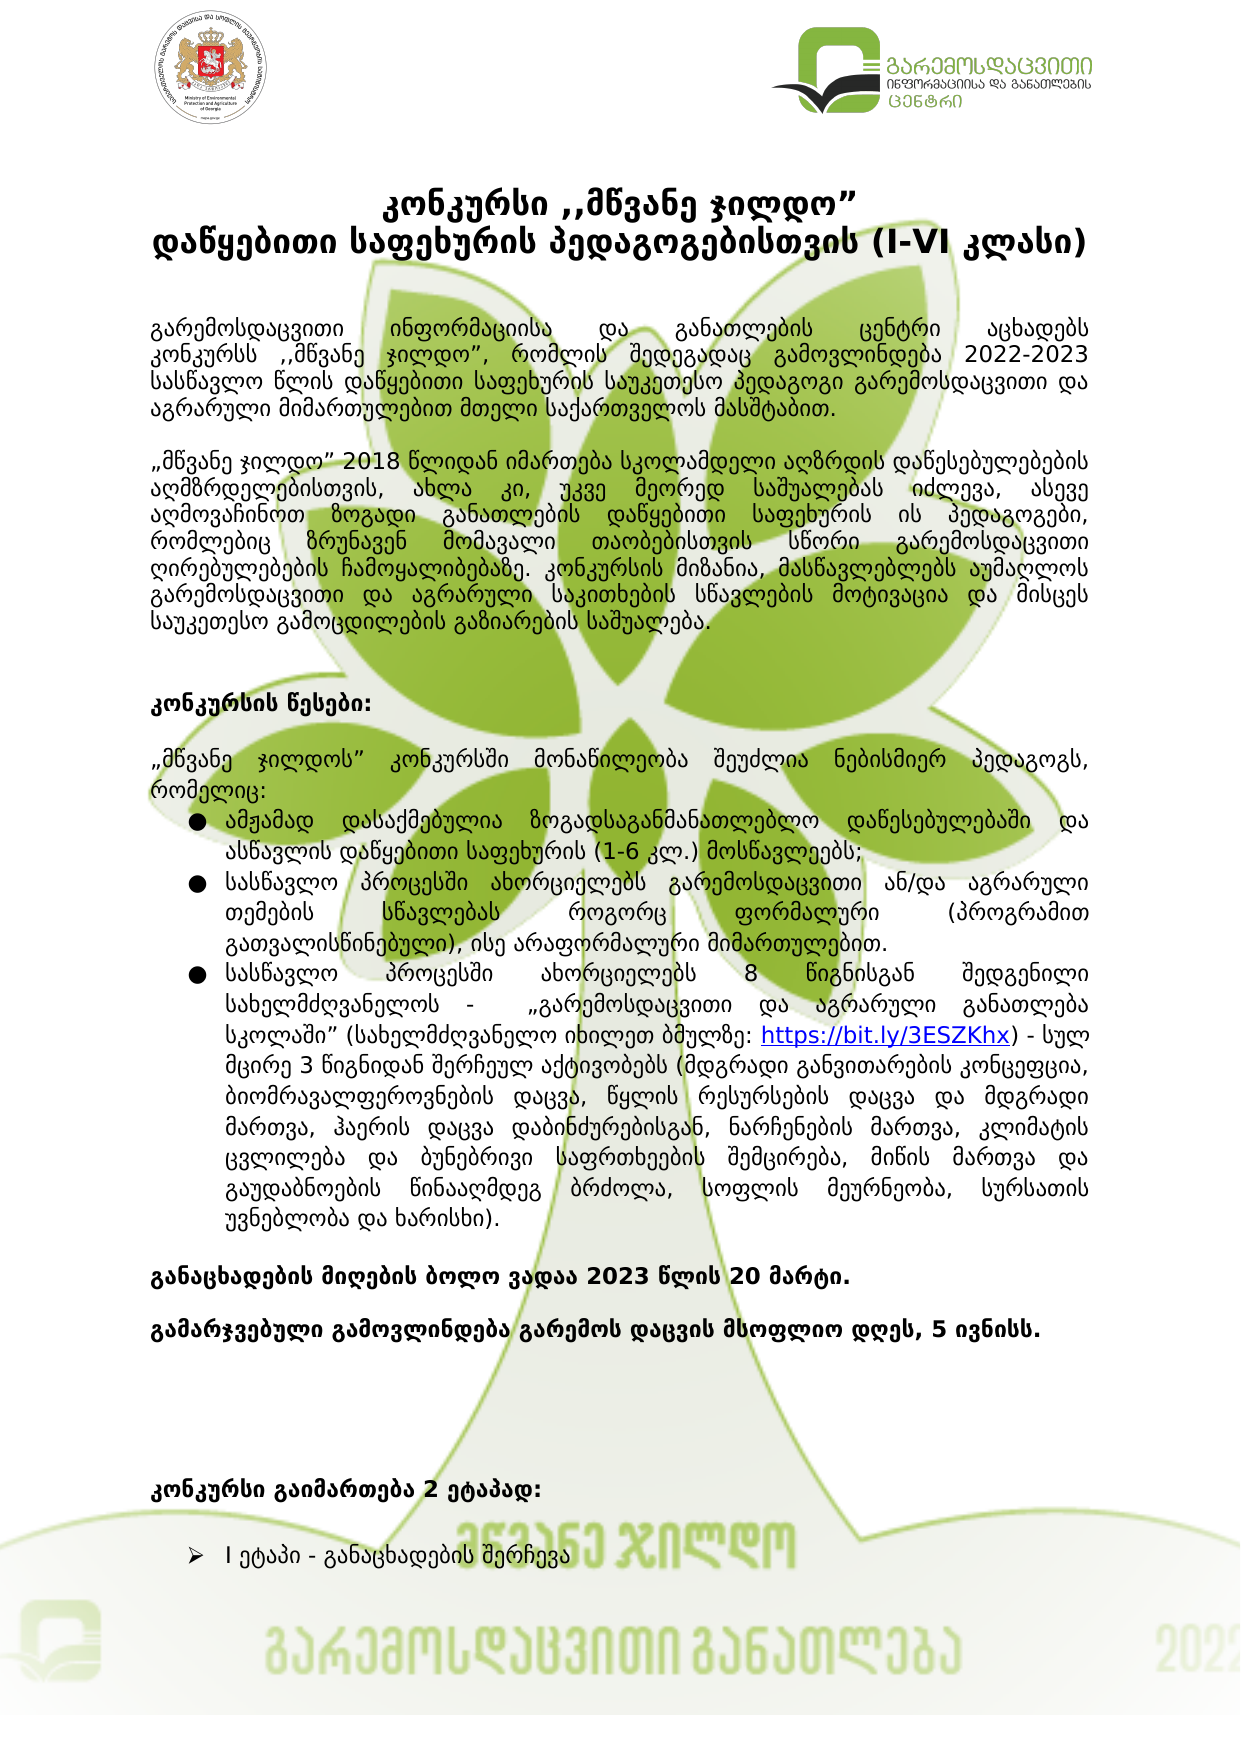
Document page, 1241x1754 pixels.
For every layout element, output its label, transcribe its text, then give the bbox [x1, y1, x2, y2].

text კონკურსის წესები: [150, 691, 1090, 717]
text „მწვანე ჯილდო” 2018 წლიდან იმართება სკოლამდელი აღზრდის დაწესებულებების აღმზრდელებისთვის, ახლა კი, უკვე მეორედ საშუალებას იძლევა, ასევე აღმოვაჩინოთ ზოგადი განათლების დაწყებითი საფეხურის ის პედაგოგები, რომლებიც ზრუნავენ მომავალი თაობებისთვის სწორი გარემოსდაცვითი ღირებულებების ჩამოყალიბებაზე. კონკურსის მიზანია, მასწავლებლებს აუმაღლოს გარემოსდაცვითი და აგრარული საკითხების სწავლების მოტივაცია და მისცეს საუკეთესო გამოცდილების გაზიარების საშუალება. [150, 448, 1090, 635]
text კონკურსი გაიმართება 2 ეტაპად: [150, 1476, 1090, 1503]
text განაცხადების მიღების ბოლო ვადაა 2023 წლის 20 მარტი. [150, 1263, 1090, 1289]
text გამარჯვებული გამოვლინდება გარემოს დაცვის მსოფლიო დღეს, 5 ივნისს. [150, 1316, 1090, 1343]
list I ეტაპი - განაცხადების შერჩევა [187, 1529, 1090, 1577]
text „მწვანე ჯილდოს” კონკურსში მონაწილეობა შეუძლია ნებისმიერ პედაგოგს, რომელიც: [150, 746, 1090, 803]
text კონკურსი ,,მწვანე ჯილდო” [150, 184, 1090, 223]
text დაწყებითი საფეხურის პედაგოგებისთვის (I-VI კლასი) [150, 223, 1090, 262]
text გარემოსდაცვითი ინფორმაციისა და განათლების ცენტრი აცხადებს კონკურსს ,,მწვანე ჯილდო”, რომლის შედეგადაც გამოვლინდება 2022-2023 სასწავლო წლის დაწყებითი საფეხურის საუკეთესო პედაგოგი გარემოსდაცვითი და აგრარული მიმართულებით მთელი საქართველოს მასშტაბით. [150, 315, 1090, 422]
list სასწავლო პროცესში ახორციელებს 8 წიგნისგან შედგენილი სახელმძღვანელოს - „გარემოსდაცვითი და აგრარული განათლება სკოლაში” (სახელმძღვანელო იხილეთ ბმულზე: https://bit.ly/3ESZKhx) - სულ მცირე 3 წიგნიდან შერჩეულ აქტივობებს (მდგრადი განვითარების კონცეფცია, ბიომრავალფეროვნების დაცვა, წყლის რესურსების დაცვა და მდგრადი მართვა, ჰაერის დაცვა დაბინძურებისგან, ნარჩენების მართვა, კლიმატის ცვლილება და ბუნებრივი საფრთხეების შემცირება, მიწის მართვა და გაუდაბნოების წინააღმდეგ ბრძოლა, სოფლის მეურნეობა, სურსათის უვნებლობა და ხარისხი). [187, 961, 1090, 1232]
list ამჟამად დასაქმებულია ზოგადსაგანმანათლებლო დაწესებულებაში და ასწავლის დაწყებითი საფეხურის (1-6 კლ.) მოსწავლეებს; [187, 807, 1090, 865]
picture [0, 0, 1241, 1715]
list სასწავლო პროცესში ახორციელებს გარემოსდაცვითი ან/და აგრარული თემების სწავლებას როგორც ფორმალური (პროგრამით გათვალისწინებული), ისე არაფორმალური მიმართულებით. [187, 869, 1090, 957]
